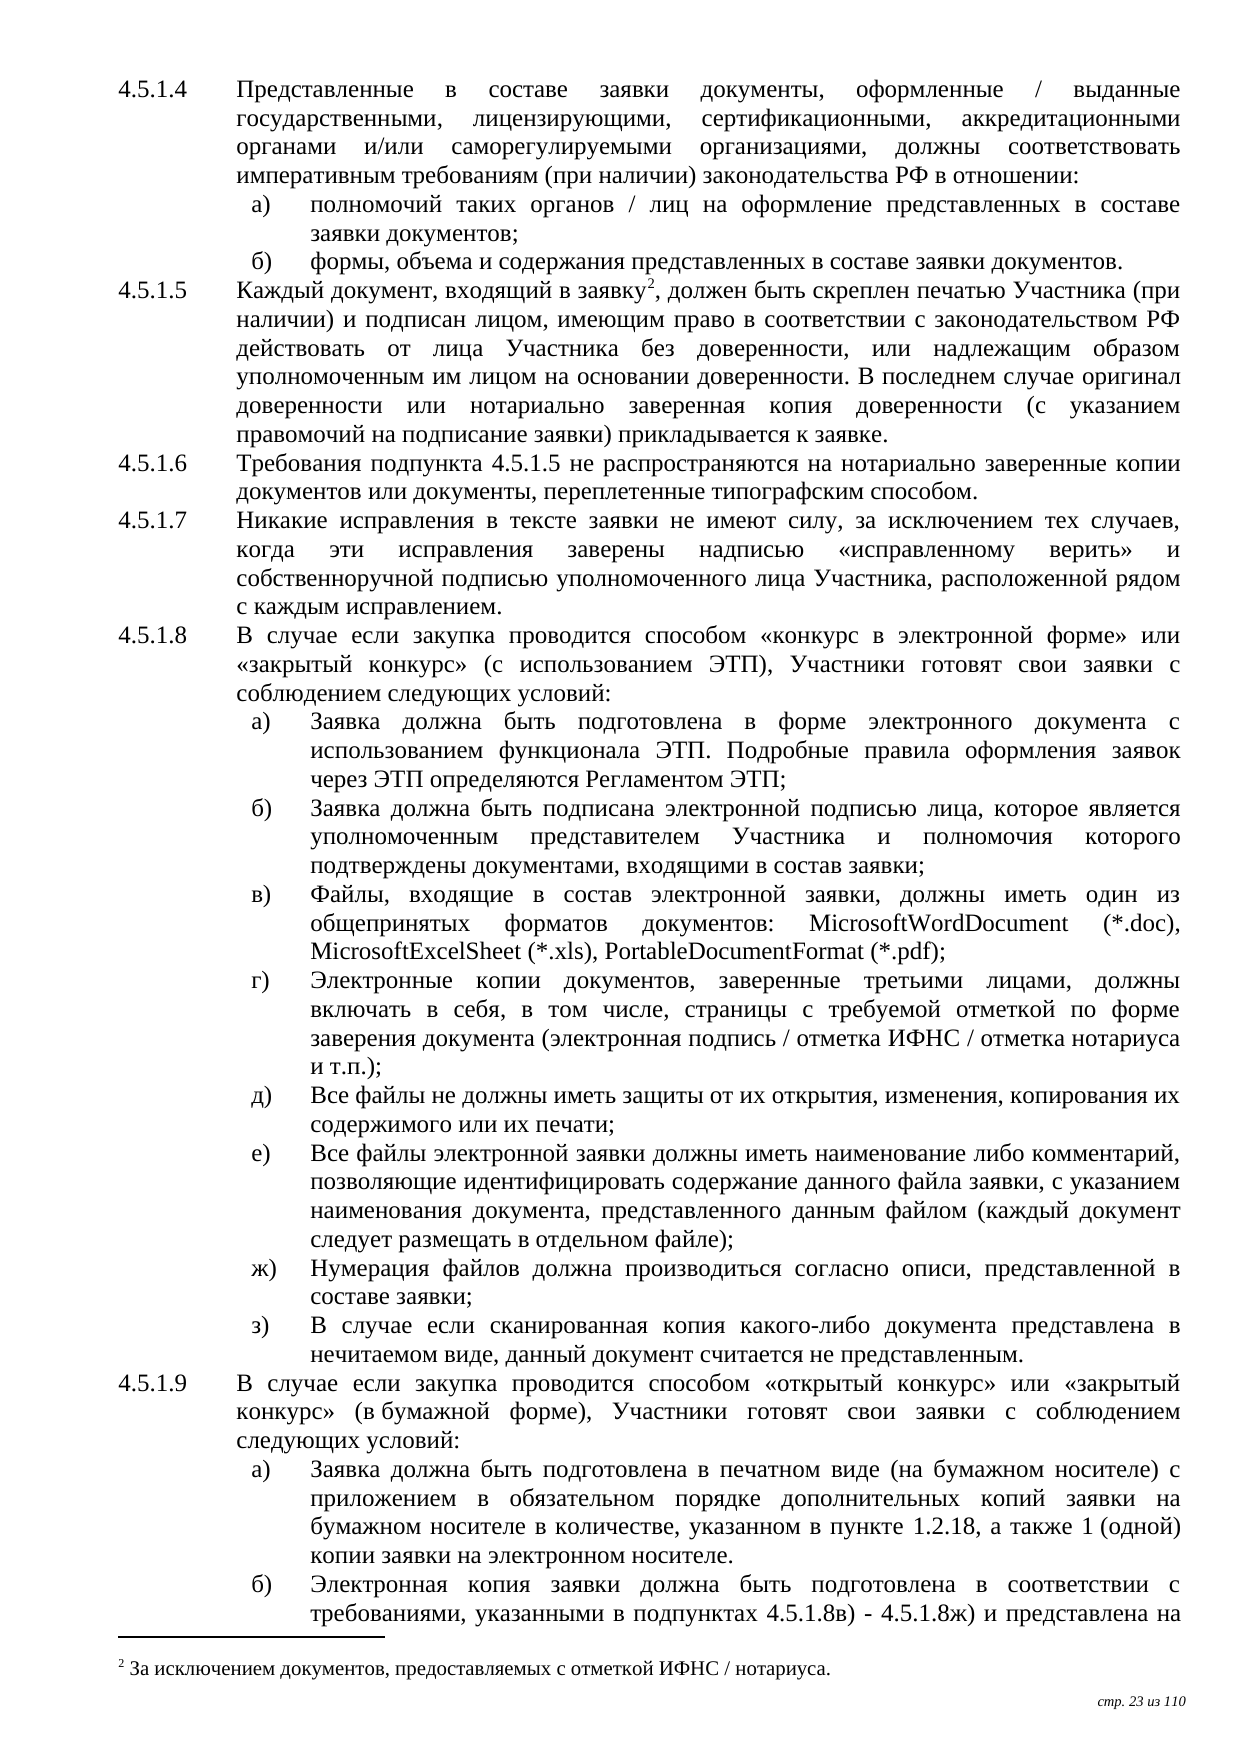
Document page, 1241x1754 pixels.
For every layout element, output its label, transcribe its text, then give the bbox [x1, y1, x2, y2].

text Заявка должна быть подписана электронной подписью лица, которое является уполномоченным представителем Участника и полномочия которого подтверждены документами, входящими в состав заявки; [251, 793, 1181, 879]
text В случае если закупка проводится способом «открытый конкурс» или «закрытый конкурс» (в бумажной форме), Участники готовят свои заявки с соблюдением следующих условий: [118, 1368, 1181, 1454]
text формы, объема и содержания представленных в составе заявки документов. [251, 246, 1181, 275]
text Нумерация файлов должна производиться согласно описи, представленной в составе заявки; [251, 1253, 1181, 1310]
text Файлы, входящие в состав электронной заявки, должны иметь один из общепринятых форматов документов: MicrosoftWordDocument (*.doc), MicrosoftExcelSheet (*.xls), PortableDocumentFormat (*.pdf); [251, 879, 1181, 965]
list Каждый документ, входящий в заявку, должен быть скреплен печатью Участника (при наличии) и подписан лицом, имеющим право в соответствии с законодательством РФ действовать от лица Участника без доверенности, или надлежащим образом уполномоченным им лицом на основании доверенности. В последнем случае оригинал доверенности или нотариально заверенная копия доверенности (с указанием правомочий на подписание заявки) прикладывается к заявке. [118, 275, 1181, 448]
text Все файлы не должны иметь защиты от их открытия, изменения, копирования их содержимого или их печати; [251, 1080, 1181, 1138]
text Представленные в составе заявки документы, оформленные / выданные государственными, лицензирующими, сертификационными, аккредитационными органами и/или саморегулируемыми организациями, должны соответствовать императивным требованиям (при наличии) законодательства РФ в отношении: [118, 74, 1181, 189]
list Никакие исправления в тексте заявки не имеют силу, за исключением тех случаев, когда эти исправления заверены надписью «исправленному верить» и собственноручной подписью уполномоченного лица Участника, расположенной рядом с каждым исправлением. [118, 505, 1181, 620]
text Все файлы электронной заявки должны иметь наименование либо комментарий, позволяющие идентифицировать содержание данного файла заявки, с указанием наименования документа, представленного данным файлом (каждый документ следует размещать в отдельном файле); [251, 1138, 1181, 1253]
text полномочий таких органов / лиц на оформление представленных в составе заявки документов; [251, 189, 1181, 246]
text В случае если закупка проводится способом «конкурс в электронной форме» или «закрытый конкурс» (с использованием ЭТП), Участники готовят свои заявки с соблюдением следующих условий: [118, 620, 1181, 706]
text Заявка должна быть подготовлена в форме электронного документа с использованием функционала ЭТП. Подробные правила оформления заявок через ЭТП определяются Регламентом ЭТП; [251, 706, 1181, 793]
text В случае если сканированная копия какого-либо документа представлена в нечитаемом виде, данный документ считается не представленным. [251, 1310, 1181, 1368]
text Заявка должна быть подготовлена в печатном виде (на бумажном носителе) с приложением в обязательном порядке дополнительных копий заявки на бумажном носителе в количестве, указанном в пункте 1.2.18, а также 1 (одной) копии заявки на электронном носителе. [251, 1454, 1181, 1569]
text Электронные копии документов, заверенные третьими лицами, должны включать в себя, в том числе, страницы с требуемой отметкой по форме заверения документа (электронная подпись / отметка ИФНС / отметка нотариуса и т.п.); [251, 965, 1181, 1080]
list Требования подпункта 4.5.1.5 не распространяются на нотариально заверенные копии документов или документы, переплетенные типографским способом. [118, 448, 1181, 505]
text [251, 1569, 1181, 1626]
